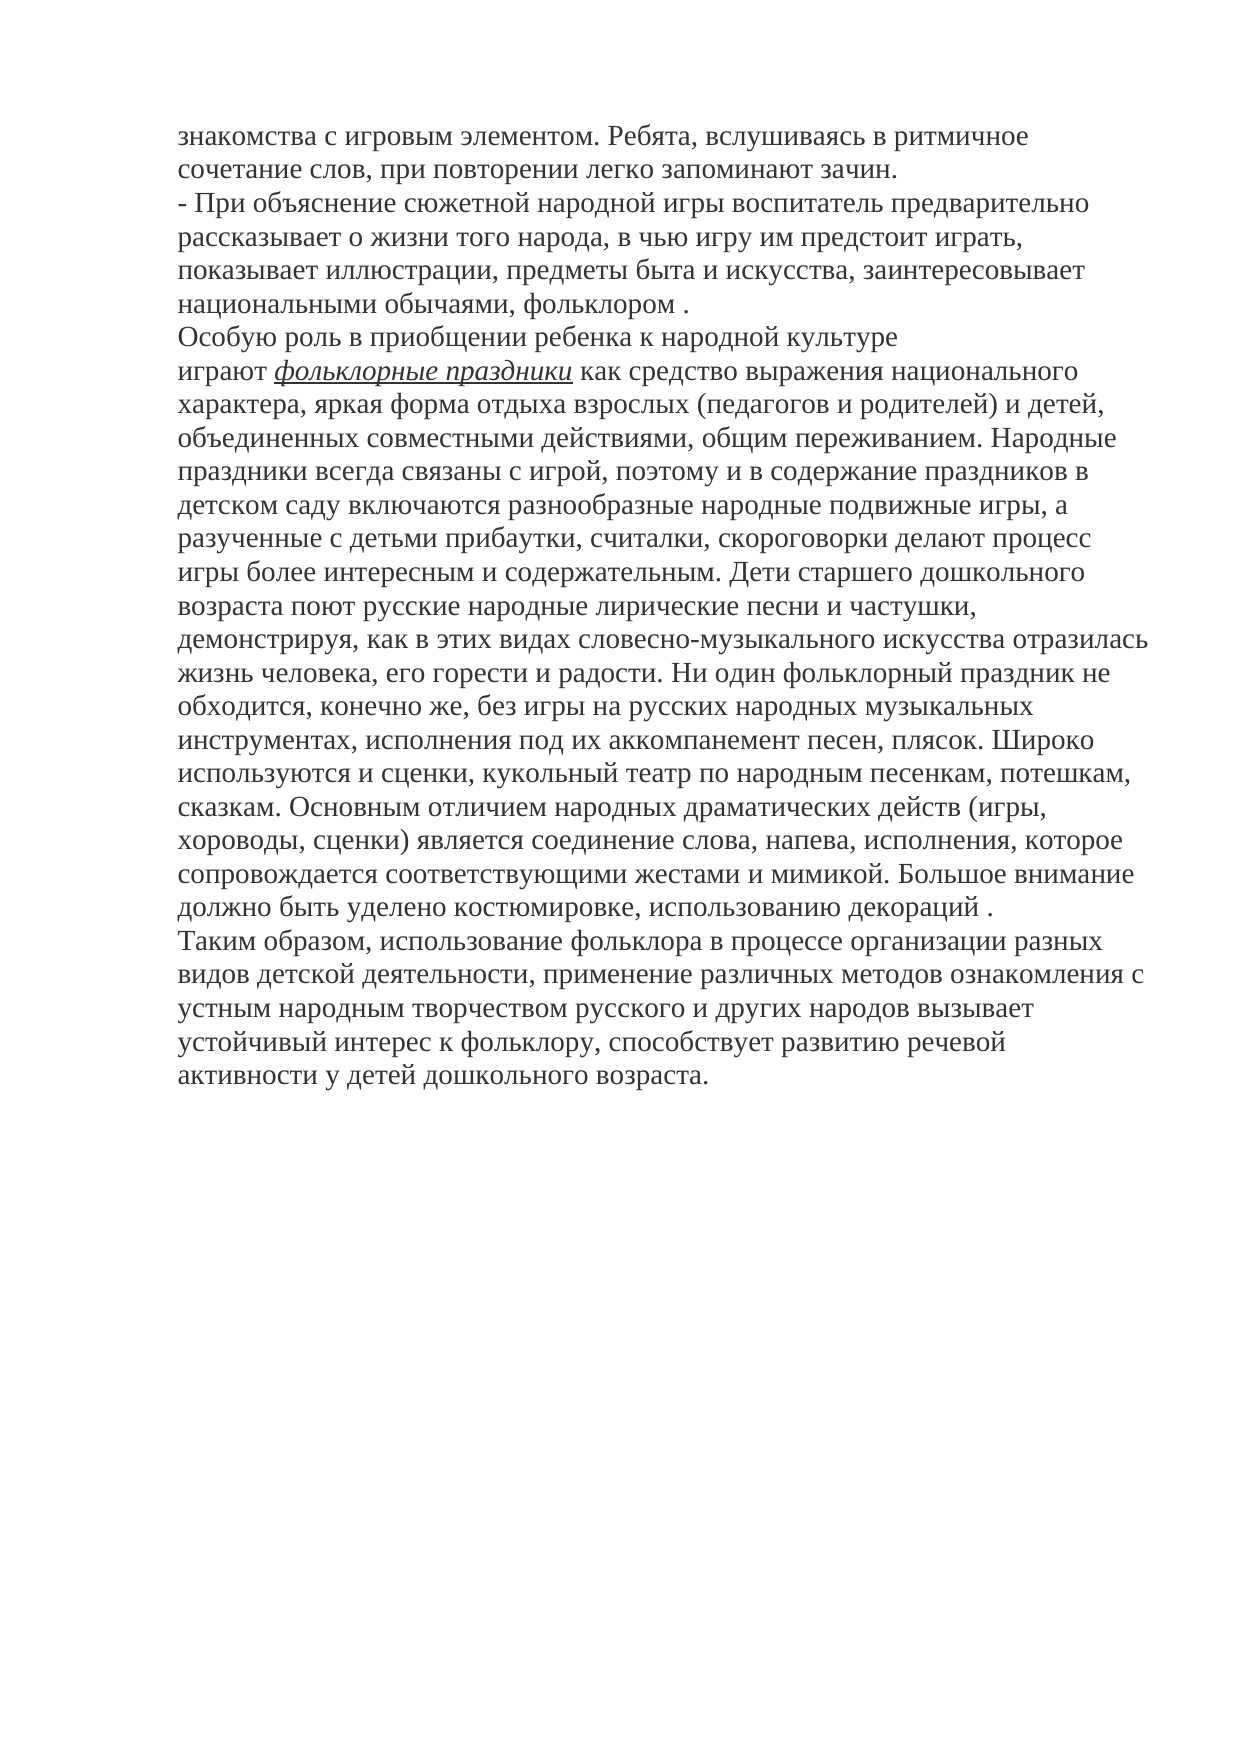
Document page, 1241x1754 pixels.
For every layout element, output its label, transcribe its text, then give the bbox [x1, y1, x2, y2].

text - При объяснение сюжетной народной игры воспитатель предварительно рассказывает о жизни того народа, в чью игру им предстоит играть, показывает иллюстрации, предметы быта и искусства, заинтересовывает национальными обычаями, фольклором . [177, 185, 1152, 319]
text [177, 118, 1152, 185]
text Таким образом, использование фольклора в процессе организации разных видов детской деятельности, применение различных методов ознакомления с устным народным творчеством русского и других народов вызывает устойчивый интерес к фольклору, способствует развитию речевой активности у детей дошкольного возраста. [177, 923, 1152, 1091]
text Особую роль в приобщении ребенка к народной культуре играют фольклорные праздники как средство выражения национального характера, яркая форма отдыха взрослых (педагогов и родителей) и детей, объединенных совместными действиями, общим переживанием. Народные праздники всегда связаны с игрой, поэтому и в содержание праздников в детском саду включаются разнообразные народные подвижные игры, а разученные с детьми прибаутки, считалки, скороговорки делают процесс игры более интересным и содержательным. Дети старшего дошкольного возраста поют русские народные лирические песни и частушки, демонстрируя, как в этих видах словесно-музыкального искусства отразилась жизнь человека, его горести и радости. Ни один фольклорный праздник не обходится, конечно же, без игры на русских народных музыкальных инструментах, исполнения под их аккомпанемент песен, плясок. Широко используются и сценки, кукольный театр по народным песенкам, потешкам, сказкам. Основным отличием народных драматических действ (игры, хороводы, сценки) является соединение слова, напева, исполнения, которое сопровождается соответствующими жестами и мимикой. Большое внимание должно быть уделено костюмировке, использованию декораций . [177, 319, 1152, 923]
